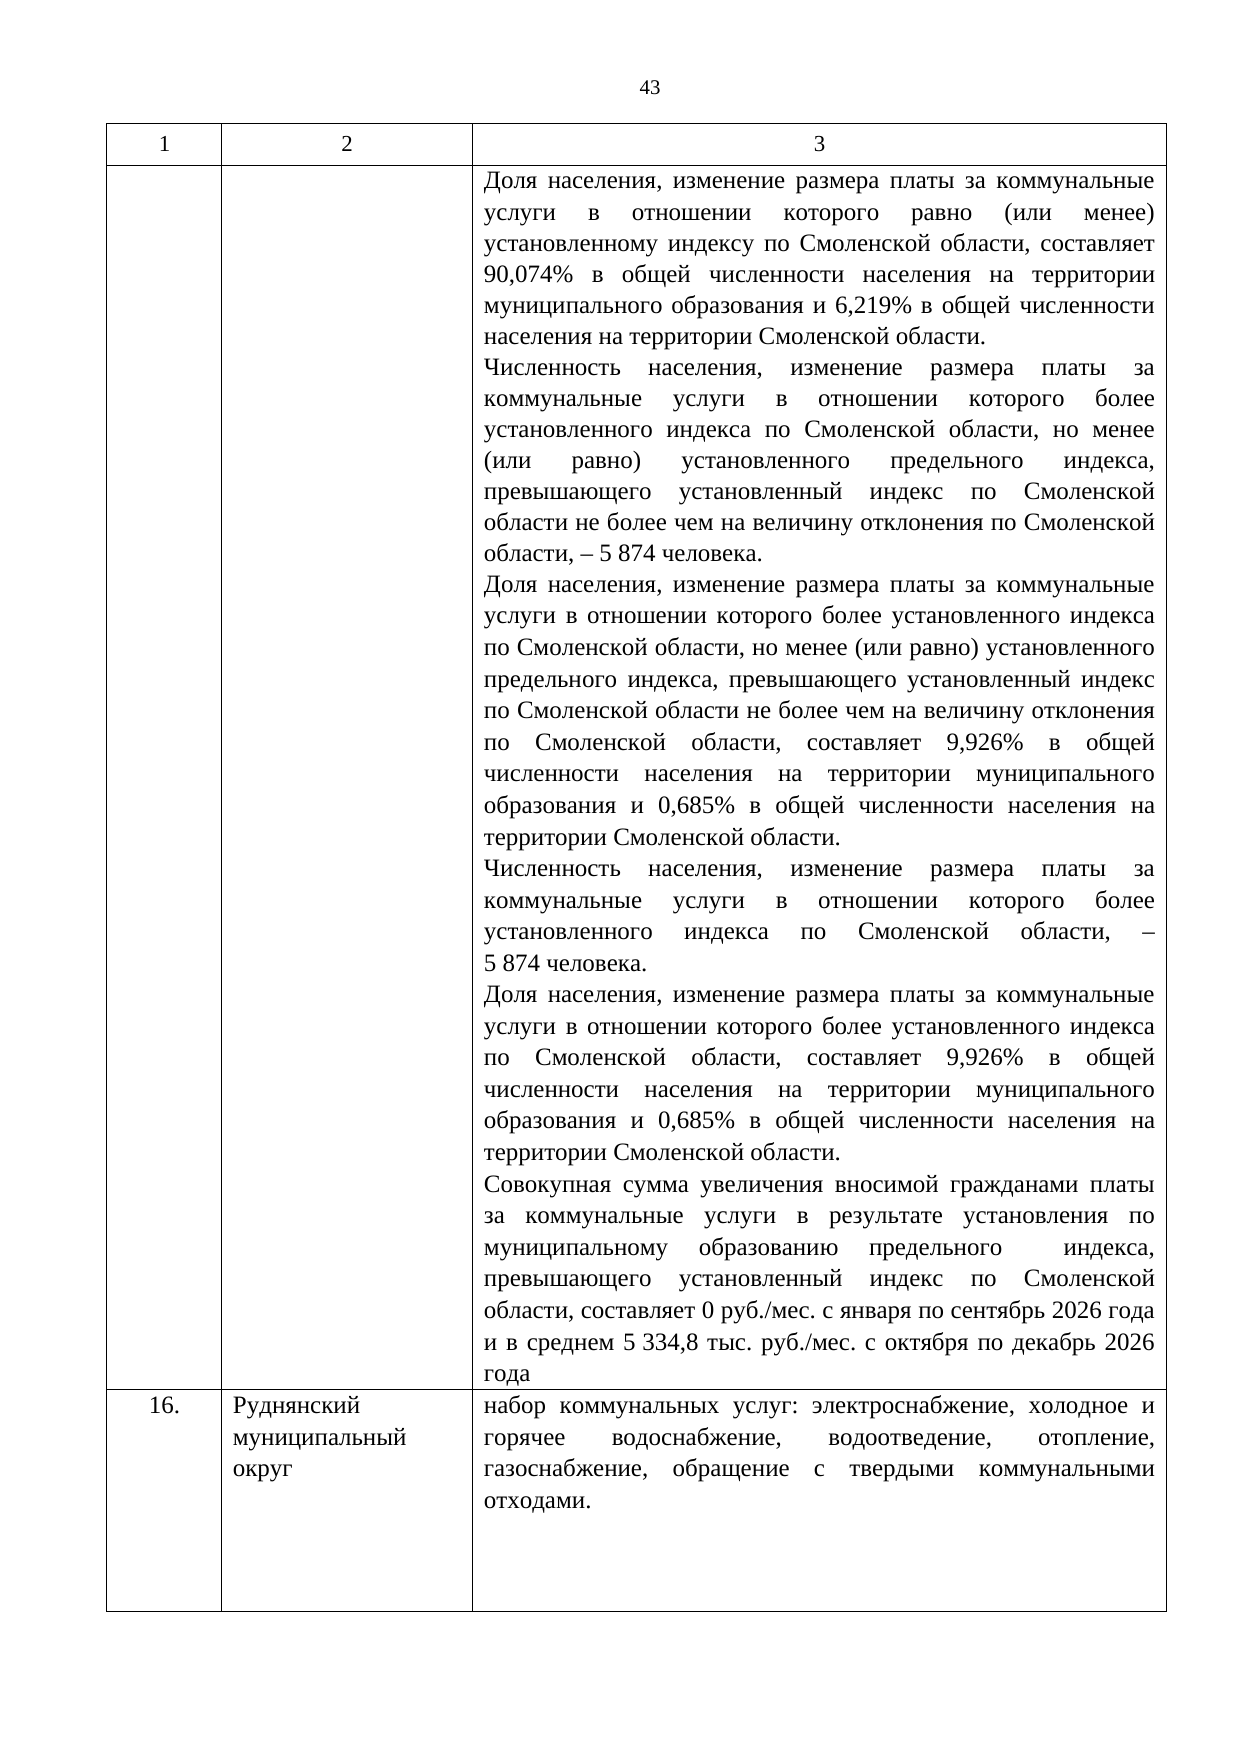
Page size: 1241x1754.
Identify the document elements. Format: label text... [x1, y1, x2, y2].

table_cell 16. [107, 1390, 221, 1611]
table_cell набор коммунальных услуг: электроснабжение, холодное и горячее водоснабжение, водоотведение, отопление, газоснабжение, обращение с твердыми коммунальными отходами. [473, 1390, 1166, 1611]
table_cell [107, 166, 221, 1389]
table_cell Доля населения, изменение размера платы за коммунальные услуги в отношении которого равно (или менее) установленному индексу по Смоленской области, составляет 90,074% в общей численности населения на территории муниципального образования и 6,219% в общей численности населения на территории Смоленской области. Численность населения, изменение размера платы за коммунальные услуги в отношении которого более установленного индекса по Смоленской области, но менее (или равно) установленного предельного индекса, превышающего установленный индекс по Смоленской области не более чем на величину отклонения по Смоленской области, – 5 874 человека. Доля населения, изменение размера платы за коммунальные услуги в отношении которого более установленного индекса по Смоленской области, но менее (или равно) установленного предельного индекса, превышающего установленный индекс по Смоленской области не более чем на величину отклонения по Смоленской области, составляет 9,926% в общей численности населения на территории муниципального образования и 0,685% в общей численности населения на территории Смоленской области. Численность населения, изменение размера платы за коммунальные услуги в отношении которого более установленного индекса по Смоленской области, – 5 874 человека. Доля населения, изменение размера платы за коммунальные услуги в отношении которого более установленного индекса по Смоленской области, составляет 9,926% в общей численности населения на территории муниципального образования и 0,685% в общей численности населения на территории Смоленской области. Совокупная сумма увеличения вносимой гражданами платы за коммунальные услуги в результате установления по муниципальному образованию предельного индекса, превышающего установленный индекс по Смоленской области, составляет 0 руб./мес. с января по сентябрь 2026 года и в среднем 5 334,8 тыс. руб./мес. с октября по декабрь 2026 года [473, 166, 1166, 1389]
table_cell [222, 166, 472, 1389]
table_cell 2 [222, 124, 472, 164]
table_cell 3 [473, 124, 1166, 164]
table_cell Руднянский муниципальный округ [222, 1390, 472, 1611]
table_cell 1 [107, 124, 221, 164]
